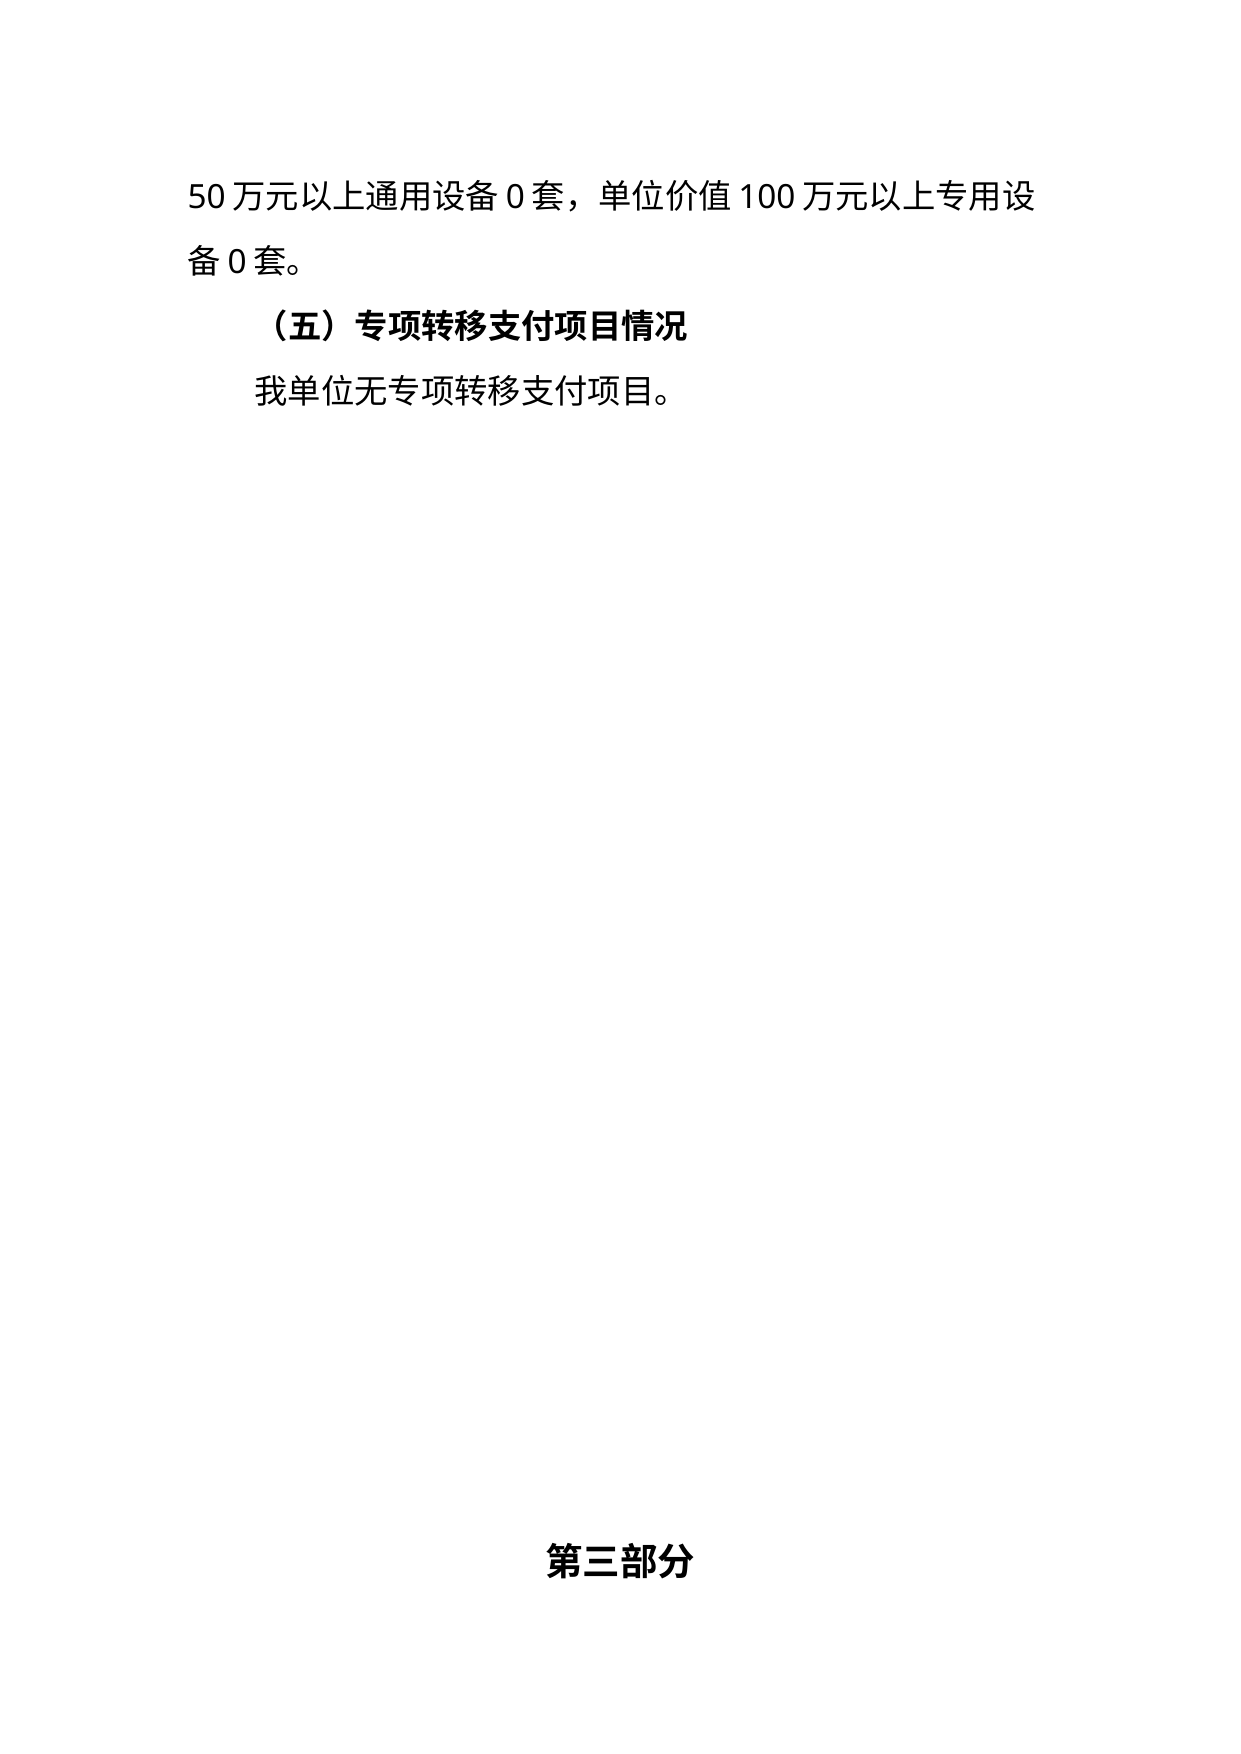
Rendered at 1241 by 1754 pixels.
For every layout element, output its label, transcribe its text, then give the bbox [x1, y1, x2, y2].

text （五）专项转移支付项目情况 [187, 292, 1053, 357]
text 我单位无专项转移支付项目。 [187, 357, 1053, 422]
text 第三部分 [187, 1527, 1053, 1592]
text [187, 162, 1053, 292]
